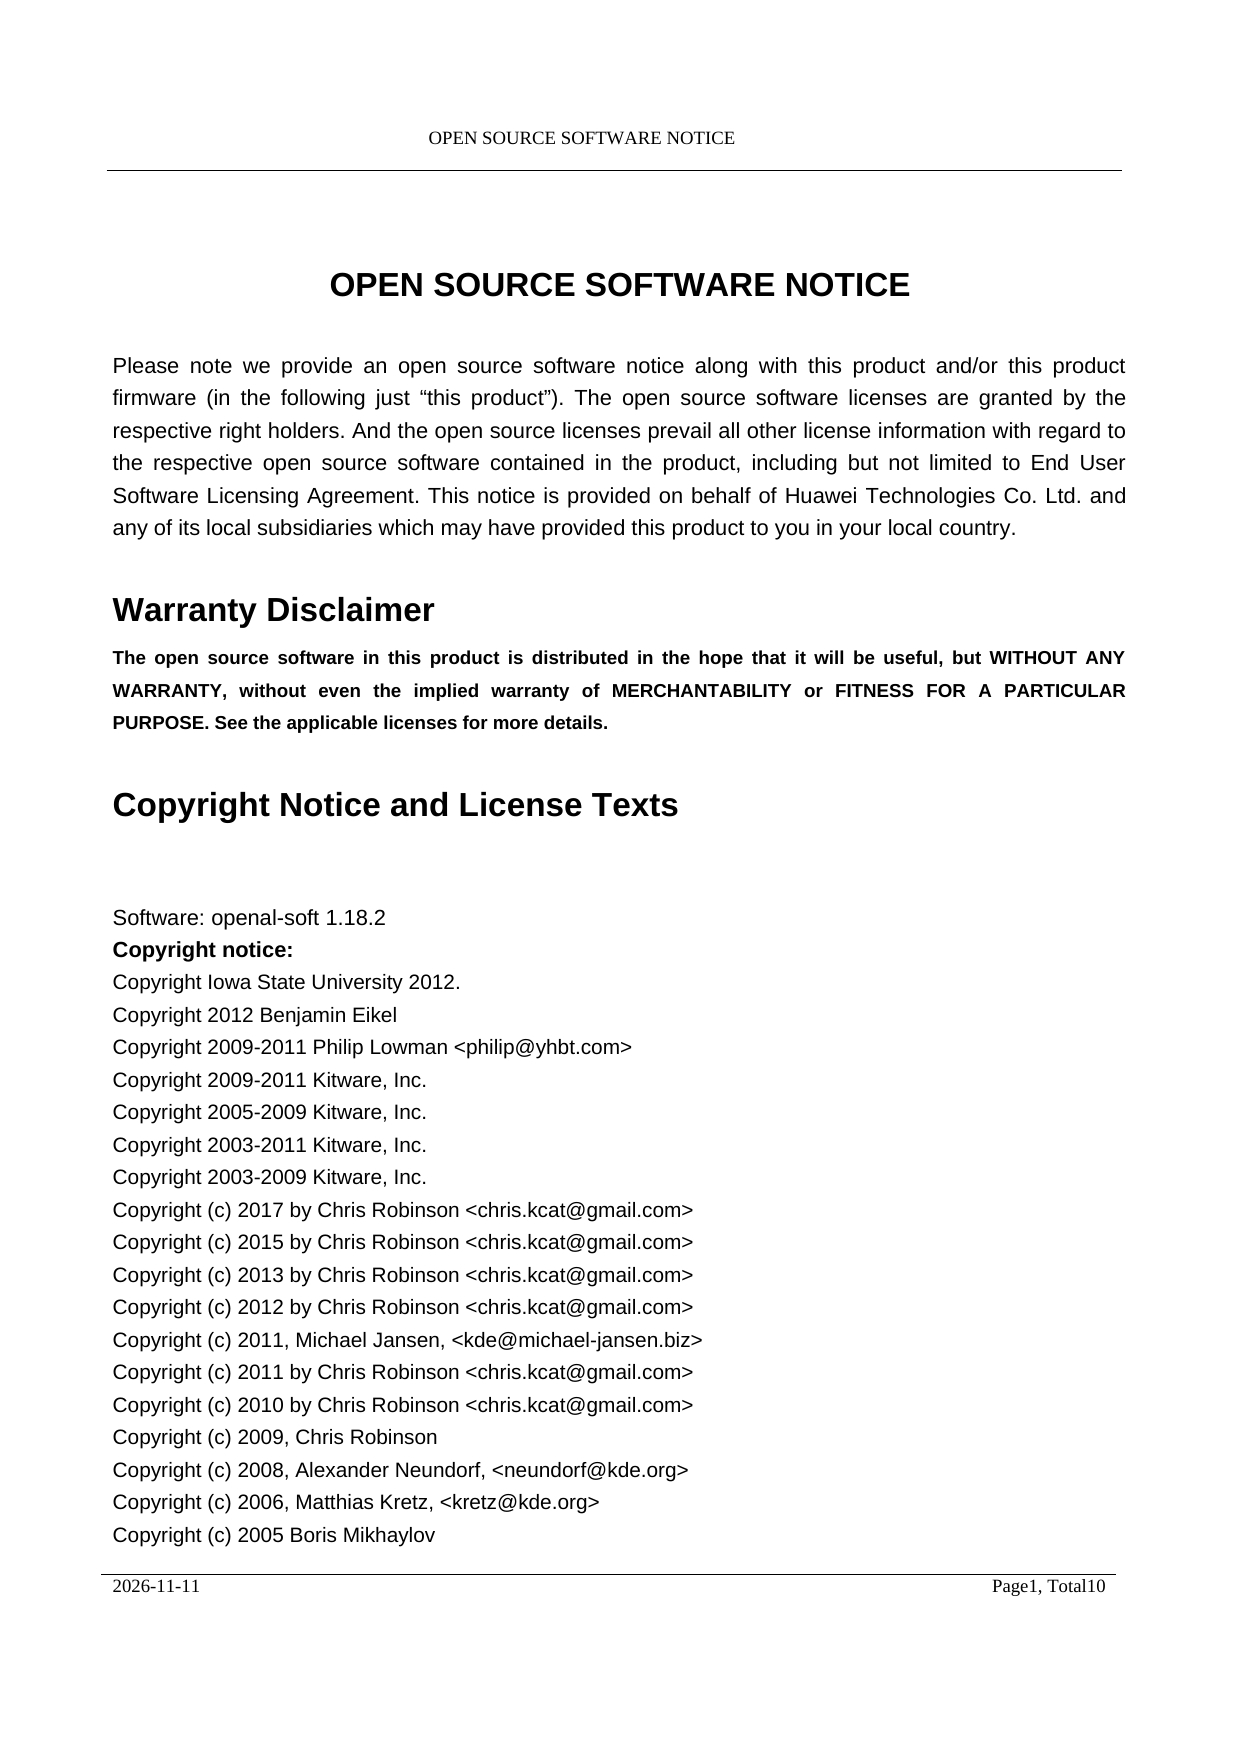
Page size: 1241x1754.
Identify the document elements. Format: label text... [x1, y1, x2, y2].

text Copyright 2012 Benjamin Eikel [112, 998, 1128, 1031]
text Copyright Notice and License Texts [112, 771, 1128, 836]
text Copyright (c) 2012 by Chris Robinson <chris.kcat@gmail.com> [112, 1291, 1128, 1323]
text Copyright (c) 2011 by Chris Robinson <chris.kcat@gmail.com> [112, 1356, 1128, 1388]
text The open source software in this product is distributed in the hope that it will be useful, but WITHOUT ANY WARRANTY, without even the implied warranty of MERCHANTABILITY or FITNESS FOR A PARTICULAR PURPOSE. See the applicable licenses for more details. [112, 641, 1128, 739]
text Copyright (c) 2005 Boris Mikhaylov [112, 1518, 1128, 1551]
text Copyright 2003-2009 Kitware, Inc. [112, 1161, 1128, 1193]
text Copyright Iowa State University 2012. [112, 966, 1128, 998]
text Warranty Disclaimer [112, 576, 1128, 641]
text Copyright 2009-2011 Philip Lowman <philip@yhbt.com> [112, 1031, 1128, 1063]
text Software: openal-soft 1.18.2 [112, 901, 1128, 933]
text Copyright (c) 2017 by Chris Robinson <chris.kcat@gmail.com> [112, 1193, 1128, 1226]
text Copyright (c) 2011, Michael Jansen, <kde@michael-jansen.biz> [112, 1323, 1128, 1356]
text Copyright 2009-2011 Kitware, Inc. [112, 1063, 1128, 1096]
text Copyright (c) 2008, Alexander Neundorf, <neundorf@kde.org> [112, 1453, 1128, 1486]
text OPEN SOURCE SOFTWARE NOTICE [112, 251, 1128, 316]
text Copyright (c) 2013 by Chris Robinson <chris.kcat@gmail.com> [112, 1258, 1128, 1291]
text Copyright 2003-2011 Kitware, Inc. [112, 1128, 1128, 1161]
text Please note we provide an open source software notice along with this product and/or this product firmware (in the following just “this product”). The open source software licenses are granted by the respective right holders. And the open source licenses prevail all other license information with regard to the respective open source software contained in the product, including but not limited to End User Software Licensing Agreement. This notice is provided on behalf of Huawei Technologies Co. Ltd. and any of its local subsidiaries which may have provided this product to you in your local country. [112, 349, 1128, 544]
text Copyright (c) 2015 by Chris Robinson <chris.kcat@gmail.com> [112, 1226, 1128, 1258]
text Copyright (c) 2006, Matthias Kretz, <kretz@kde.org> [112, 1486, 1128, 1518]
text Copyright (c) 2009, Chris Robinson [112, 1421, 1128, 1453]
text Copyright notice: [112, 933, 1128, 966]
text Copyright 2005-2009 Kitware, Inc. [112, 1096, 1128, 1128]
text Copyright (c) 2010 by Chris Robinson <chris.kcat@gmail.com> [112, 1388, 1128, 1421]
